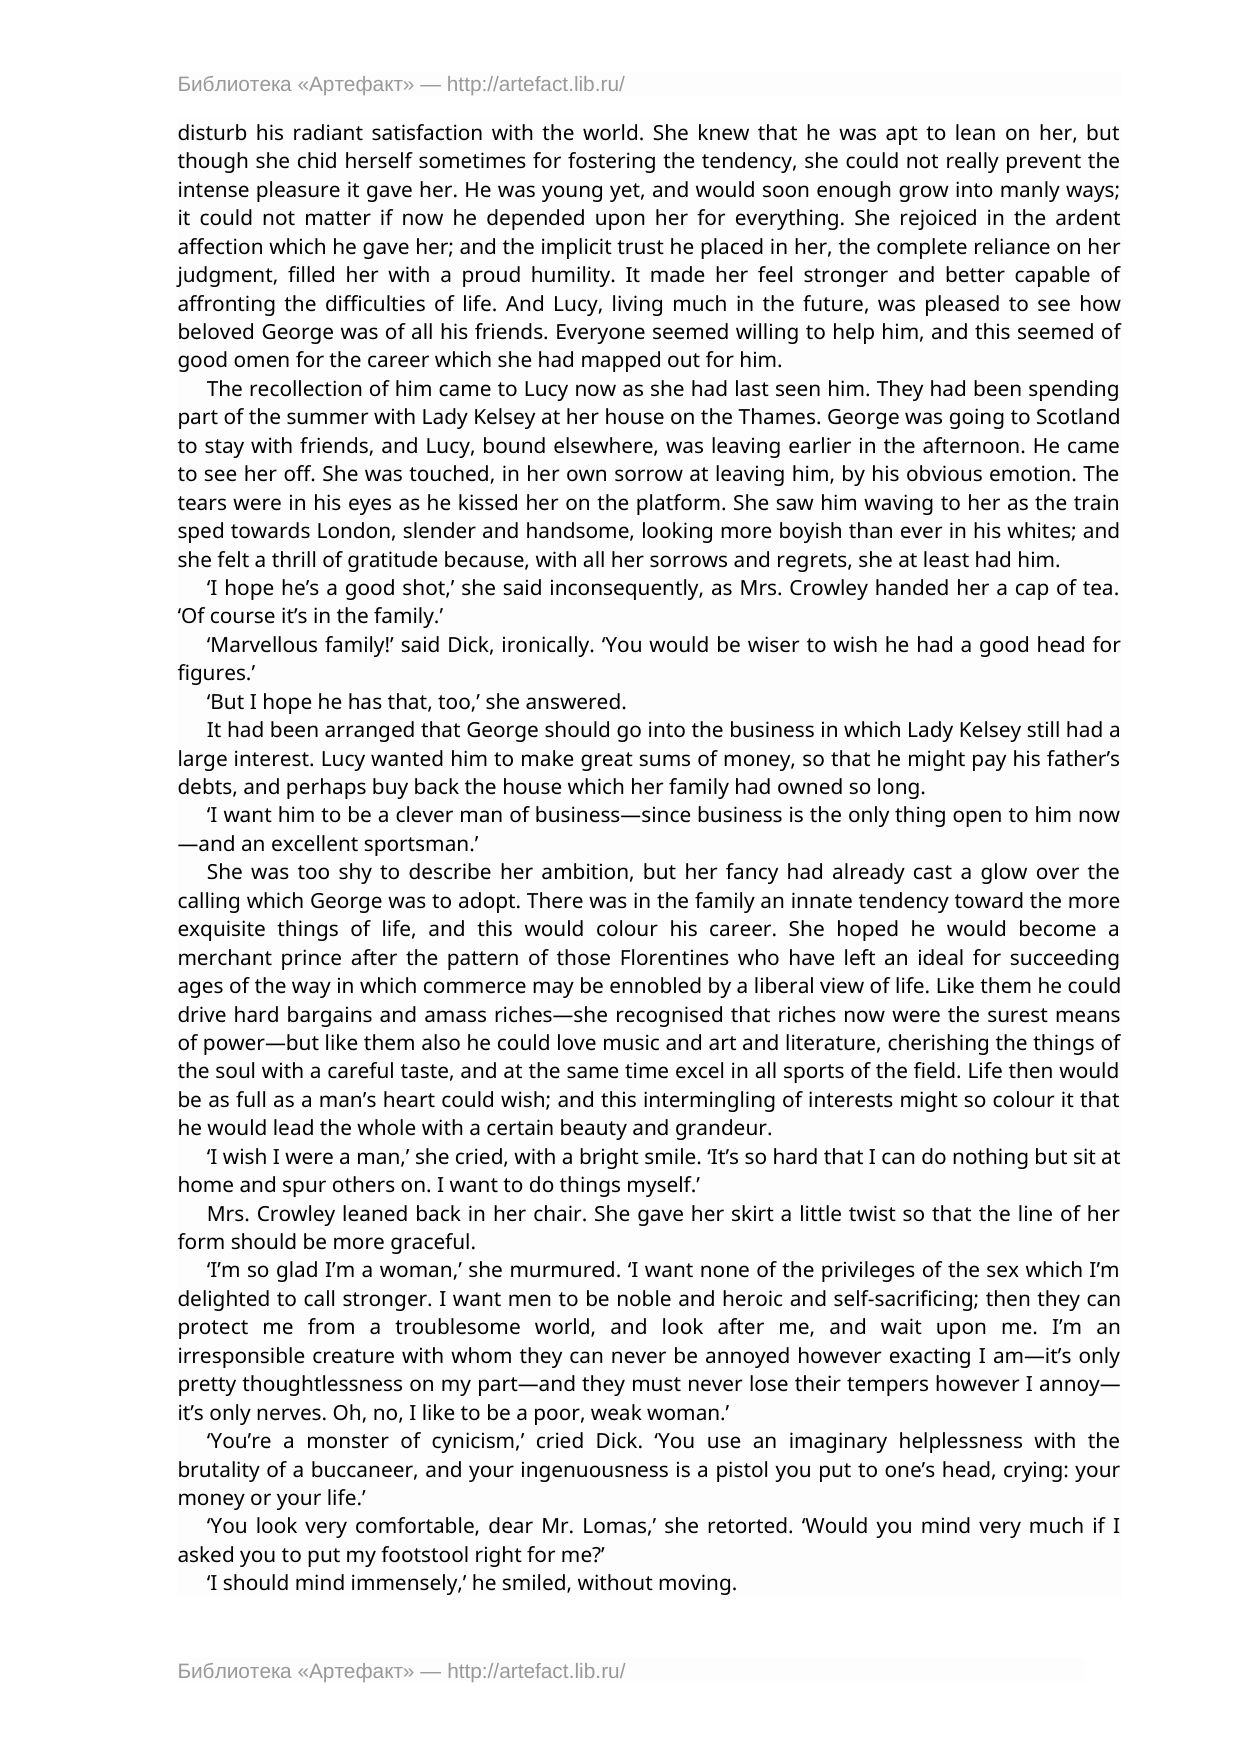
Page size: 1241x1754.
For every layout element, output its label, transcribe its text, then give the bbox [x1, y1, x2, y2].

text ‘Marvellous family!’ said Dick, ironically. ‘You would be wiser to wish he had a good head for figures.’ [177, 630, 1122, 687]
text The recollection of him came to Lucy now as she had last seen him. They had been spending part of the summer with Lady Kelsey at her house on the Thames. George was going to Scotland to stay with friends, and Lucy, bound elsewhere, was leaving earlier in the afternoon. He came to see her off. She was touched, in her own sorrow at leaving him, by his obvious emotion. The tears were in his eyes as he kissed her on the platform. She saw him waving to her as the train sped towards London, slender and handsome, looking more boyish than ever in his whites; and she felt a thrill of gratitude because, with all her sorrows and regrets, she at least had him. [177, 374, 1122, 573]
text ‘You look very comfortable, dear Mr. Lomas,’ she retorted. ‘Would you mind very much if I asked you to put my footstool right for me?’ [177, 1512, 1122, 1568]
text ‘But I hope he has that, too,’ she answered. [177, 687, 1122, 715]
text ‘I hope he’s a good shot,’ she said inconsequently, as Mrs. Crowley handed her a cap of tea. ‘Of course it’s in the family.’ [177, 573, 1122, 630]
text ‘I wish I were a man,’ she cried, with a bright smile. ‘It’s so hard that I can do nothing but sit at home and spur others on. I want to do things myself.’ [177, 1142, 1122, 1199]
text ‘You’re a monster of cynicism,’ cried Dick. ‘You use an imaginary helplessness with the brutality of a buccaneer, and your ingenuousness is a pistol you put to one’s head, crying: your money or your life.’ [177, 1426, 1122, 1512]
text ‘I’m so glad I’m a woman,’ she murmured. ‘I want none of the privileges of the sex which I’m delighted to call stronger. I want men to be noble and heroic and self-sacrificing; then they can protect me from a troublesome world, and look after me, and wait upon me. I’m an irresponsible creature with whom they can never be annoyed however exacting I am—it’s only pretty thoughtlessness on my part—and they must never lose their tempers however I annoy—it’s only nerves. Oh, no, I like to be a poor, weak woman.’ [177, 1256, 1122, 1426]
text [177, 118, 1122, 374]
text ‘I want him to be a clever man of business—since business is the only thing open to him now—and an excellent sportsman.’ [177, 801, 1122, 857]
text She was too shy to describe her ambition, but her fancy had already cast a glow over the calling which George was to adopt. There was in the family an innate tendency toward the more exquisite things of life, and this would colour his career. She hoped he would become a merchant prince after the pattern of those Florentines who have left an ideal for succeeding ages of the way in which commerce may be ennobled by a liberal view of life. Like them he could drive hard bargains and amass riches—she recognised that riches now were the surest means of power—but like them also he could love music and art and literature, cherishing the things of the soul with a careful taste, and at the same time excel in all sports of the field. Life then would be as full as a man’s heart could wish; and this intermingling of interests might so colour it that he would lead the whole with a certain beauty and grandeur. [177, 857, 1122, 1142]
text ‘I should mind immensely,’ he smiled, without moving. [177, 1568, 1122, 1597]
text It had been arranged that George should go into the business in which Lady Kelsey still had a large interest. Lucy wanted him to make great sums of money, so that he might pay his father’s debts, and perhaps buy back the house which her family had owned so long. [177, 715, 1122, 801]
text Mrs. Crowley leaned back in her chair. She gave her skirt a little twist so that the line of her form should be more graceful. [177, 1199, 1122, 1256]
